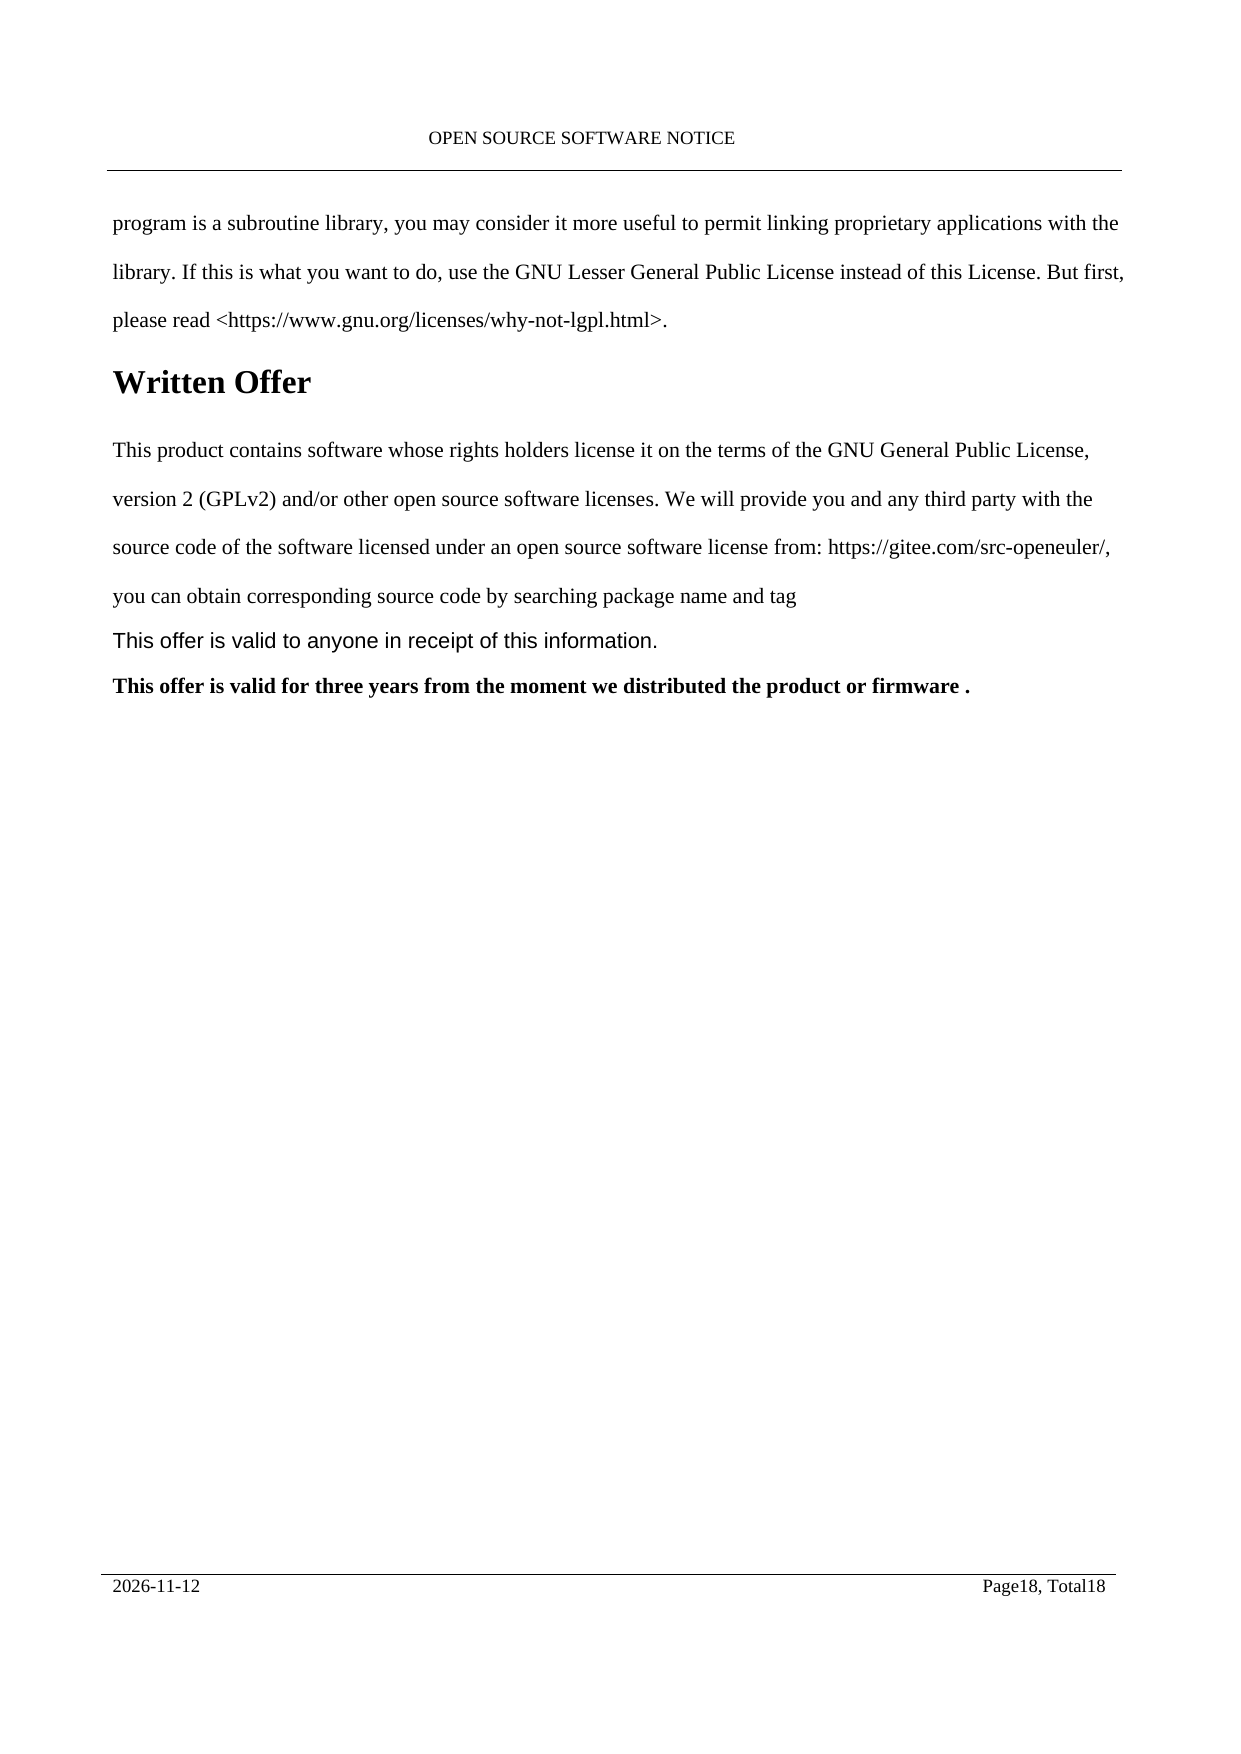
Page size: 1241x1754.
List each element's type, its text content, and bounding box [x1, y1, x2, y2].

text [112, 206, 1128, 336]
text This offer is valid for three years from the moment we distributed the product or firmware . [112, 669, 1128, 702]
text This product contains software whose rights holders license it on the terms of the GNU General Public License, version 2 (GPLv2) and/or other open source software licenses. We will provide you and any third party with the source code of the software licensed under an open source software license from: https://gitee.com/src-openeuler/, you can obtain corresponding source code by searching package name and tag [112, 433, 1128, 612]
text This offer is valid to anyone in receipt of this information. [112, 624, 1128, 657]
text Written Offer [112, 349, 1128, 414]
